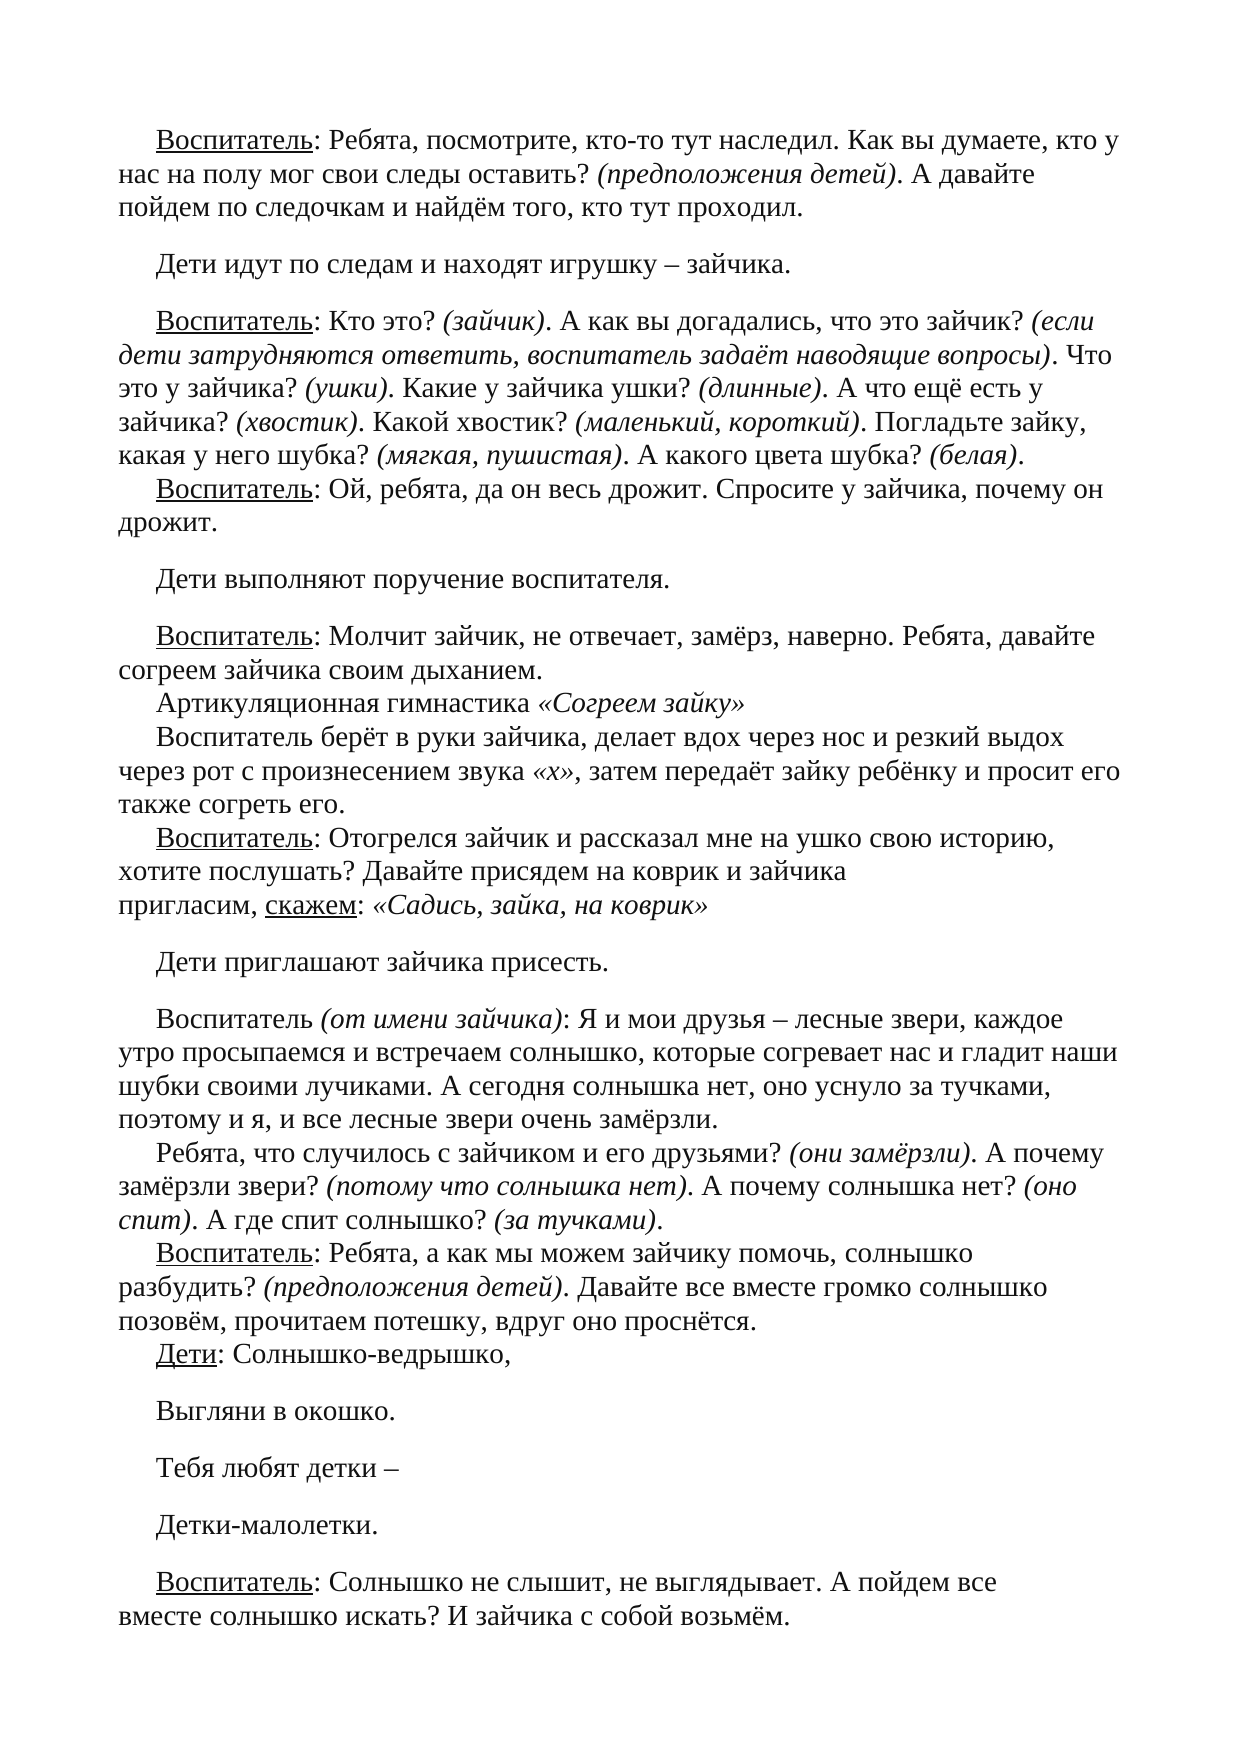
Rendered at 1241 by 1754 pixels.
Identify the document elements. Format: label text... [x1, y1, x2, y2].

text Артикуляционная гимнастика «Согреем зайку» [118, 686, 1122, 719]
text Воспитатель: Ой, ребята, да он весь дрожит. Спросите у зайчика, почему он дрожит. [118, 471, 1122, 538]
text Воспитатель: Отогрелся зайчик и рассказал мне на ушко свою историю, хотите послушать? Давайте присядем на коврик и зайчика пригласим, скажем: «Садись, зайка, на коврик» [118, 820, 1122, 920]
text Ребята, что случилось с зайчиком и его друзьями? (они замёрзли). А почему замёрзли звери? (потому что солнышка нет). А почему солнышка нет? (оно спит). А где спит солнышко? (за тучками). [118, 1135, 1122, 1236]
text Воспитатель: Ребята, а как мы можем зайчику помочь, солнышко разбудить? (предположения детей). Давайте все вместе громко солнышко позовём, прочитаем потешку, вдруг оно проснётся. [118, 1236, 1122, 1336]
text Выгляни в окошко. [118, 1393, 1122, 1427]
text Дети: Солнышко-ведрышко, [118, 1336, 1122, 1370]
text Воспитатель: Кто это? (зайчик). А как вы догадались, что это зайчик? (если дети затрудняются ответить, воспитатель задаёт наводящие вопросы). Что это у зайчика? (ушки). Какие у зайчика ушки? (длинные). А что ещё есть у зайчика? (хвостик). Какой хвостик? (маленький, короткий). Погладьте зайку, какая у него шубка? (мягкая, пушистая). А какого цвета шубка? (белая). [118, 303, 1122, 471]
text Воспитатель: Ребята, посмотрите, кто-то тут наследил. Как вы думаете, кто у нас на полу мог свои следы оставить? (предположения детей). А давайте пойдем по следочкам и найдём того, кто тут проходил. [118, 122, 1122, 223]
text Дети выполняют поручение воспитателя. [118, 561, 1122, 595]
text Воспитатель (от имени зайчика): Я и мои друзья – лесные звери, каждое утро просыпаемся и встречаем солнышко, которые согревает нас и гладит наши шубки своими лучиками. А сегодня солнышка нет, оно уснуло за тучками, поэтому и я, и все лесные звери очень замёрзли. [118, 1001, 1122, 1135]
text Дети приглашают зайчика присесть. [118, 944, 1122, 977]
text Воспитатель берёт в руки зайчика, делает вдох через нос и резкий выдох через рот с произнесением звука «х», затем передаёт зайку ребёнку и просит его также согреть его. [118, 719, 1122, 820]
text Воспитатель: Молчит зайчик, не отвечает, замёрз, наверно. Ребята, давайте согреем зайчика своим дыханием. [118, 618, 1122, 686]
text Дети идут по следам и находят игрушку – зайчика. [118, 246, 1122, 280]
text Тебя любят детки – [118, 1450, 1122, 1484]
text Воспитатель: Солнышко не слышит, не выглядывает. А пойдем все вместе солнышко искать? И зайчика с собой возьмём. [118, 1564, 1122, 1631]
text Детки-малолетки. [118, 1507, 1122, 1541]
